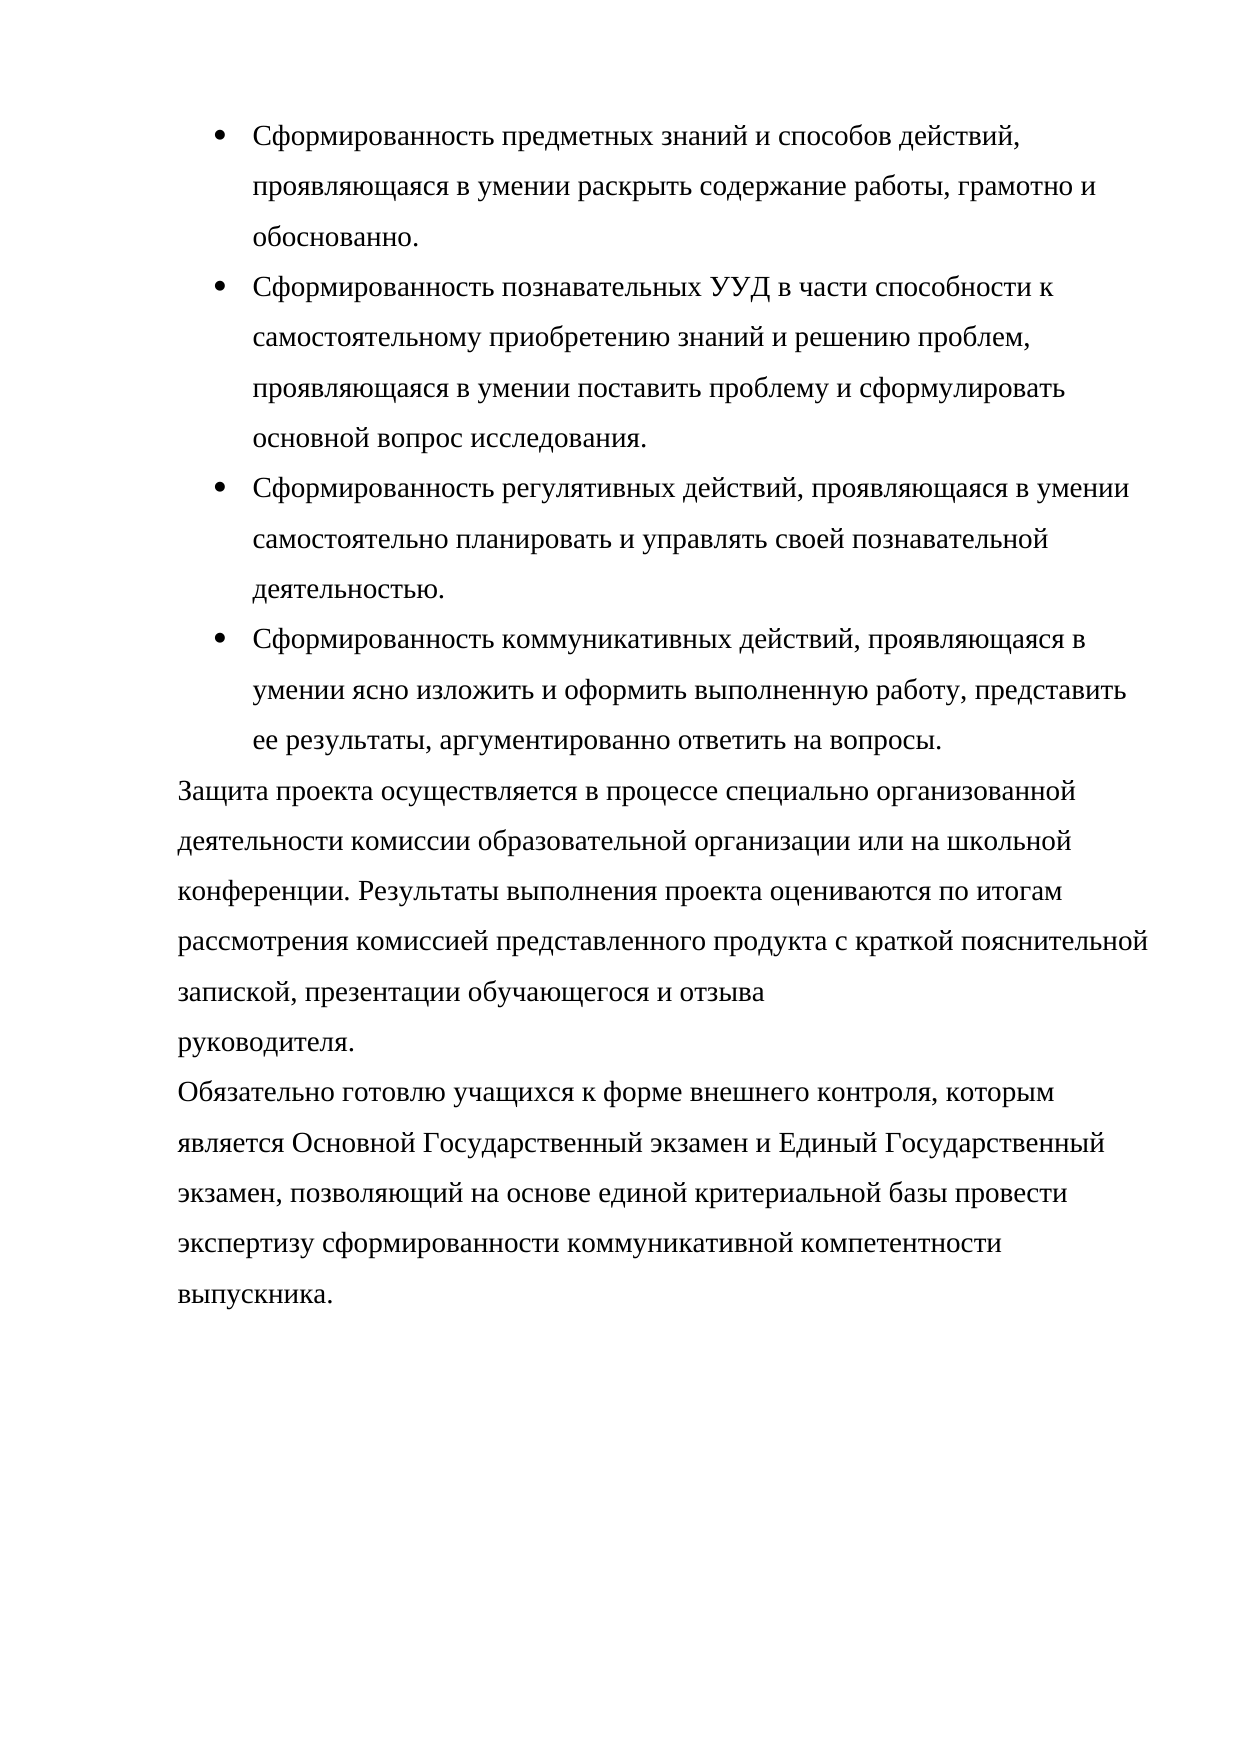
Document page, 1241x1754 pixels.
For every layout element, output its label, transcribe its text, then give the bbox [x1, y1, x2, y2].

text руководителя. [177, 1024, 1152, 1058]
list Сформированность познавательных УУД в части способности к самостоятельному приобретению знаний и решению проблем, проявляющаяся в умении поставить проблему и сформулировать основной вопрос исследования. [215, 269, 1152, 454]
list Сформированность предметных знаний и способов действий, проявляющаяся в умении раскрыть содержание работы, грамотно и обоснованно. [215, 118, 1152, 252]
list Сформированность регулятивных действий, проявляющаяся в умении самостоятельно планировать и управлять своей познавательной деятельностью. [215, 471, 1152, 605]
text Обязательно готовлю учащихся к форме внешнего контроля, которым является Основной Государственный экзамен и Единый Государственный экзамен, позволяющий на основе единой критериальной базы провести экспертизу сформированности коммуникативной компетентности выпускника. [177, 1074, 1152, 1309]
text Защита проекта осуществляется в процессе специально организованной деятельности комиссии образовательной организации или на школьной конференции. Результаты выполнения проекта оцениваются по итогам рассмотрения комиссией представленного продукта с краткой пояснительной запиской, презентации обучающегося и отзыва [177, 773, 1152, 1007]
list Сформированность коммуникативных действий, проявляющаяся в умении ясно изложить и оформить выполненную работу, представить ее результаты, аргументированно ответить на вопросы. [215, 622, 1152, 756]
